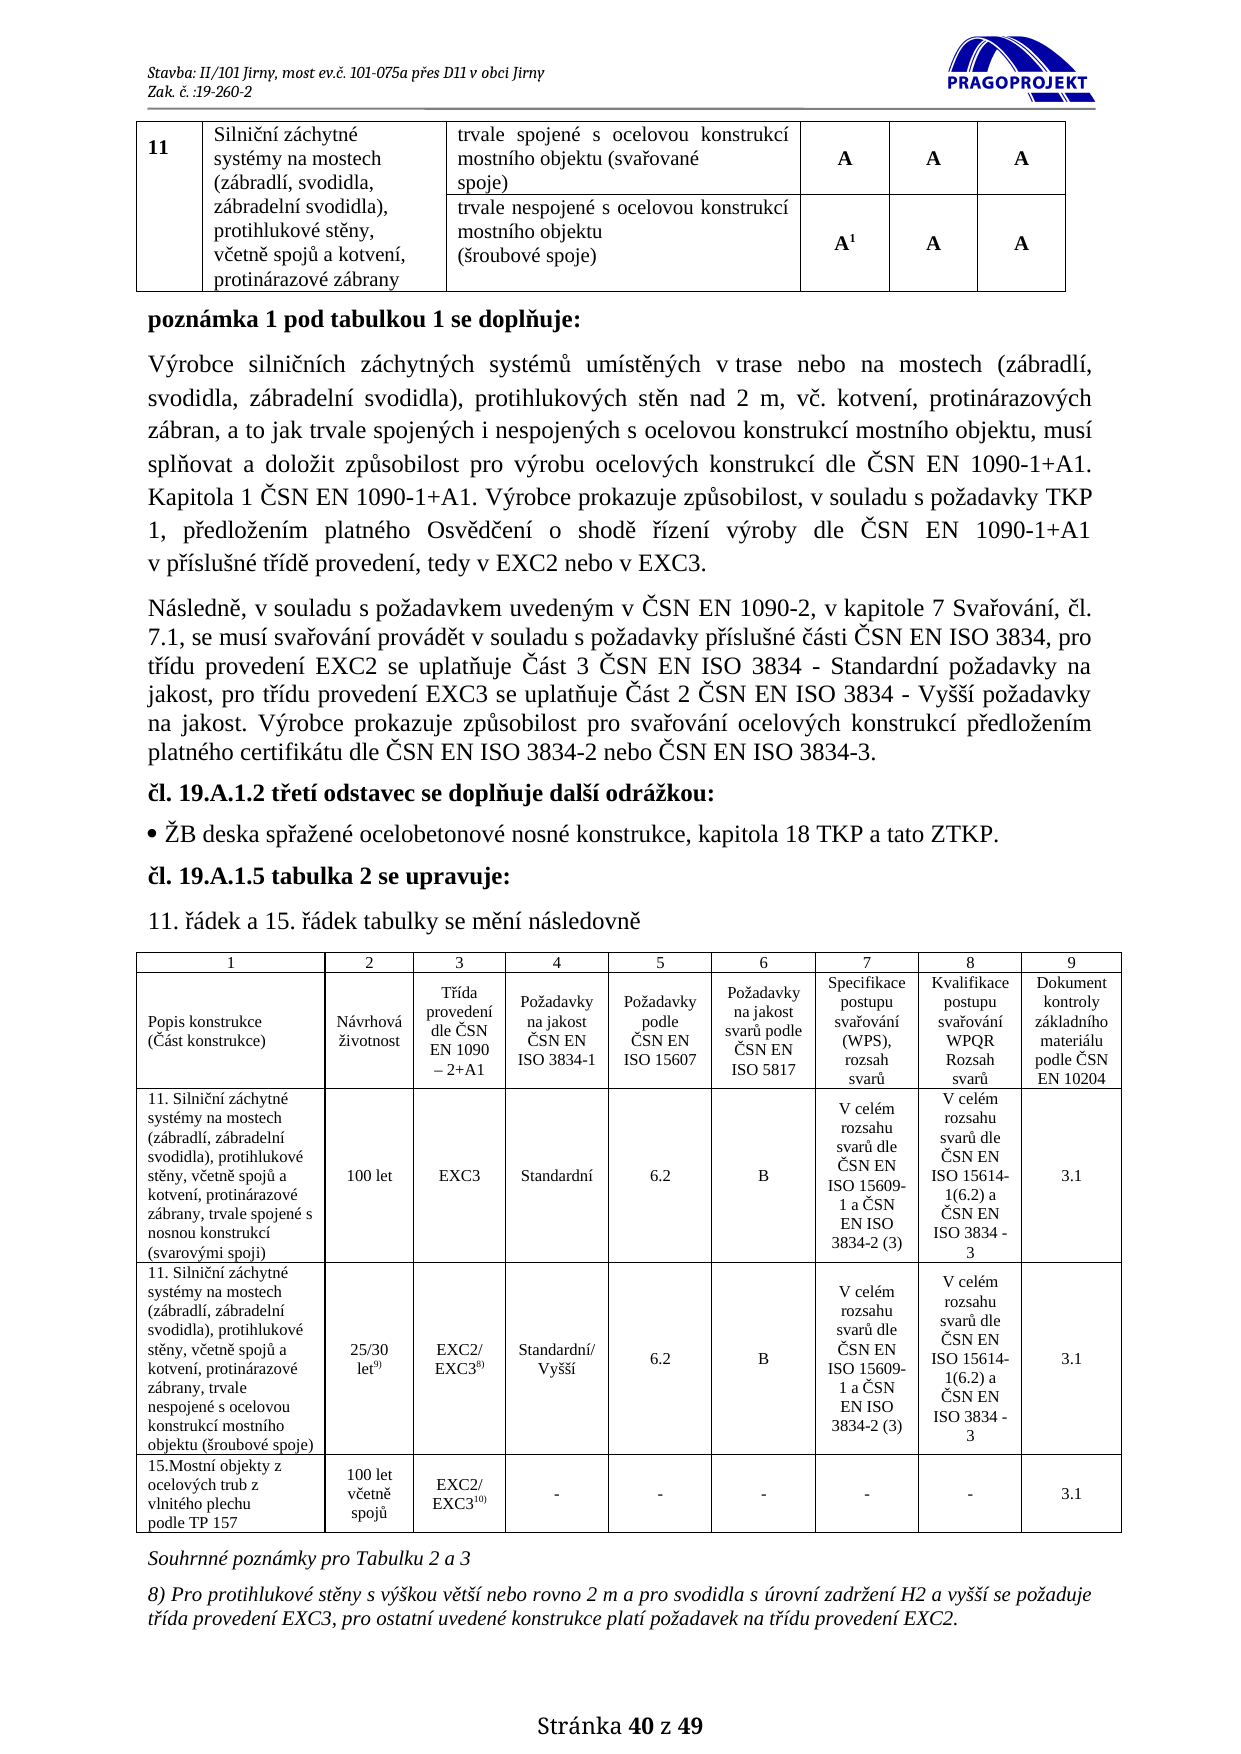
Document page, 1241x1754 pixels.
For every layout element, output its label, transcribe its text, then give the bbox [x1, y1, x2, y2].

table_cell 6.2 [609, 1263, 711, 1454]
table_cell 25/30 let9) [326, 1263, 413, 1454]
table_cell 11. Silniční záchytné systémy na mostech (zábradlí, zábradelní svodidla), protihlukové stěny, včetně spojů a kotvení, protinárazové zábrany, trvale spojené s nosnou konstrukcí (svarovými spoji) [137, 1089, 324, 1262]
table_header 7 [816, 953, 918, 972]
table_cell V celém rozsahu svarů dle ČSN EN ISO 15614-1(6.2) a ČSN EN ISO 3834 -3 [919, 1263, 1021, 1454]
text 11. řádek a 15. řádek tabulky se mění následovně [148, 906, 1092, 935]
table_cell 15.Mostní objekty z ocelových trub z vlnitého plechu podle TP 157 [137, 1455, 324, 1532]
table_header 4 [506, 953, 608, 972]
table_cell 11 [137, 122, 202, 291]
table_cell EXC2/ EXC38) [414, 1263, 505, 1454]
table_cell A [978, 195, 1065, 291]
table_cell EXC3 [414, 1089, 505, 1262]
table_header 8 [919, 953, 1021, 972]
table_cell - [712, 1455, 815, 1532]
table_cell 100 let [326, 1089, 413, 1262]
table_header 1 [137, 953, 324, 972]
picture [947, 35, 1096, 103]
table_cell A [890, 122, 977, 194]
table_cell Popis konstrukce (Část konstrukce) [137, 973, 324, 1088]
table_cell Specifikace postupu svařování (WPS), rozsah svarů [816, 973, 918, 1088]
table_header 6 [712, 953, 815, 972]
text Souhrnné poznámky pro Tabulku 2 a 3 [148, 1546, 1092, 1569]
table_cell 3.1 [1022, 1455, 1121, 1532]
table_cell Požadavky na jakost ČSN EN ISO 3834-1 [506, 973, 608, 1088]
text ŽB deska spřažené ocelobetonové nosné konstrukce, kapitola 18 TKP a tato ZTKP. [148, 819, 1092, 848]
table_cell A [801, 122, 889, 194]
table_cell trvale nespojené s ocelovou konstrukcí mostního objektu (šroubové spoje) [447, 195, 800, 291]
text Výrobce silničních záchytných systémů umístěných v trase nebo na mostech (zábradlí, svodidla, zábradelní svodidla), protihlukových stěn nad 2 m, vč. kotvení, protinárazových zábran, a to jak trvale spojených i nespojených s ocelovou konstrukcí mostního objektu, musí splňovat a doložit způsobilost pro výrobu ocelových konstrukcí dle ČSN EN 1090-1+A1. Kapitola 1 ČSN EN 1090-1+A1. Výrobce prokazuje způsobilost, v souladu s požadavky TKP 1, předložením platného Osvědčení o shodě řízení výroby dle ČSN EN 1090-1+A1 v příslušné třídě provedení, tedy v EXC2 nebo v EXC3. [148, 349, 1092, 576]
table_cell Požadavky podle ČSN EN ISO 15607 [609, 973, 711, 1088]
table_cell A1 [801, 195, 889, 291]
table_header 2 [326, 953, 413, 972]
table_cell - [609, 1455, 711, 1532]
table_cell V celém rozsahu svarů dle ČSN EN ISO 15609-1 a ČSN EN ISO 3834-2 (3) [816, 1263, 918, 1454]
table_cell 3.1 [1022, 1089, 1121, 1262]
table_header 9 [1022, 953, 1121, 972]
text Následně, v souladu s požadavkem uvedeným v ČSN EN 1090-2, v kapitole 7 Svařování, čl. 7.1, se musí svařování provádět v souladu s požadavky příslušné části ČSN EN ISO 3834, pro třídu provedení EXC2 se uplatňuje Část 3 ČSN EN ISO 3834 - Standardní požadavky na jakost, pro třídu provedení EXC3 se uplatňuje Část 2 ČSN EN ISO 3834 - Vyšší požadavky na jakost. Výrobce prokazuje způsobilost pro svařování ocelových konstrukcí předložením platného certifikátu dle ČSN EN ISO 3834-2 nebo ČSN EN ISO 3834-3. [148, 593, 1092, 766]
table_cell - [506, 1455, 608, 1532]
table_cell Třída provedení dle ČSN EN 1090 – 2+A1 [414, 973, 505, 1088]
table_cell A [978, 122, 1065, 194]
text 8) Pro protihlukové stěny s výškou větší nebo rovno 2 m a pro svodidla s úrovní zadržení H2 a vyšší se požaduje třída provedení EXC3, pro ostatní uvedené konstrukce platí požadavek na třídu provedení EXC2. [148, 1582, 1092, 1630]
table_cell V celém rozsahu svarů dle ČSN EN ISO 15614-1(6.2) a ČSN EN ISO 3834 -3 [919, 1089, 1021, 1262]
table_header 3 [414, 953, 505, 972]
table_header 5 [609, 953, 711, 972]
table_cell B [712, 1263, 815, 1454]
table_cell 6.2 [609, 1089, 711, 1262]
table_cell B [712, 1089, 815, 1262]
table_cell - [919, 1455, 1021, 1532]
table_cell Silniční záchytné systémy na mostech (zábradlí, svodidla, zábradelní svodidla), protihlukové stěny, včetně spojů a kotvení, protinárazové zábrany [203, 122, 446, 291]
text poznámka 1 pod tabulkou 1 se doplňuje: [148, 304, 1092, 333]
table_cell Návrhová životnost [326, 973, 413, 1088]
table_cell trvale spojené s ocelovou konstrukcí mostního objektu (svařované spoje) [447, 122, 800, 194]
table_cell EXC2/ EXC310) [414, 1455, 505, 1532]
table_cell - [816, 1455, 918, 1532]
table_cell Standardní/Vyšší [506, 1263, 608, 1454]
text čl. 19.A.1.2 třetí odstavec se doplňuje další odrážkou: [148, 778, 1092, 807]
table_cell 11. Silniční záchytné systémy na mostech (zábradlí, zábradelní svodidla), protihlukové stěny, včetně spojů a kotvení, protinárazové zábrany, trvale nespojené s ocelovou konstrukcí mostního objektu (šroubové spoje) [137, 1263, 324, 1454]
table_cell Standardní [506, 1089, 608, 1262]
table_cell A [890, 195, 977, 291]
table_cell 100 let včetně spojů [326, 1455, 413, 1532]
table_cell Kvalifikace postupu svařování WPQR Rozsah svarů [919, 973, 1021, 1088]
text čl. 19.A.1.5 tabulka 2 se upravuje: [148, 861, 1092, 889]
table_cell Požadavky na jakost svarů podle ČSN EN ISO 5817 [712, 973, 815, 1088]
table_cell V celém rozsahu svarů dle ČSN EN ISO 15609-1 a ČSN EN ISO 3834-2 (3) [816, 1089, 918, 1262]
table_cell Dokument kontroly základního materiálu podle ČSN EN 10204 [1022, 973, 1121, 1088]
table_cell 3.1 [1022, 1263, 1121, 1454]
